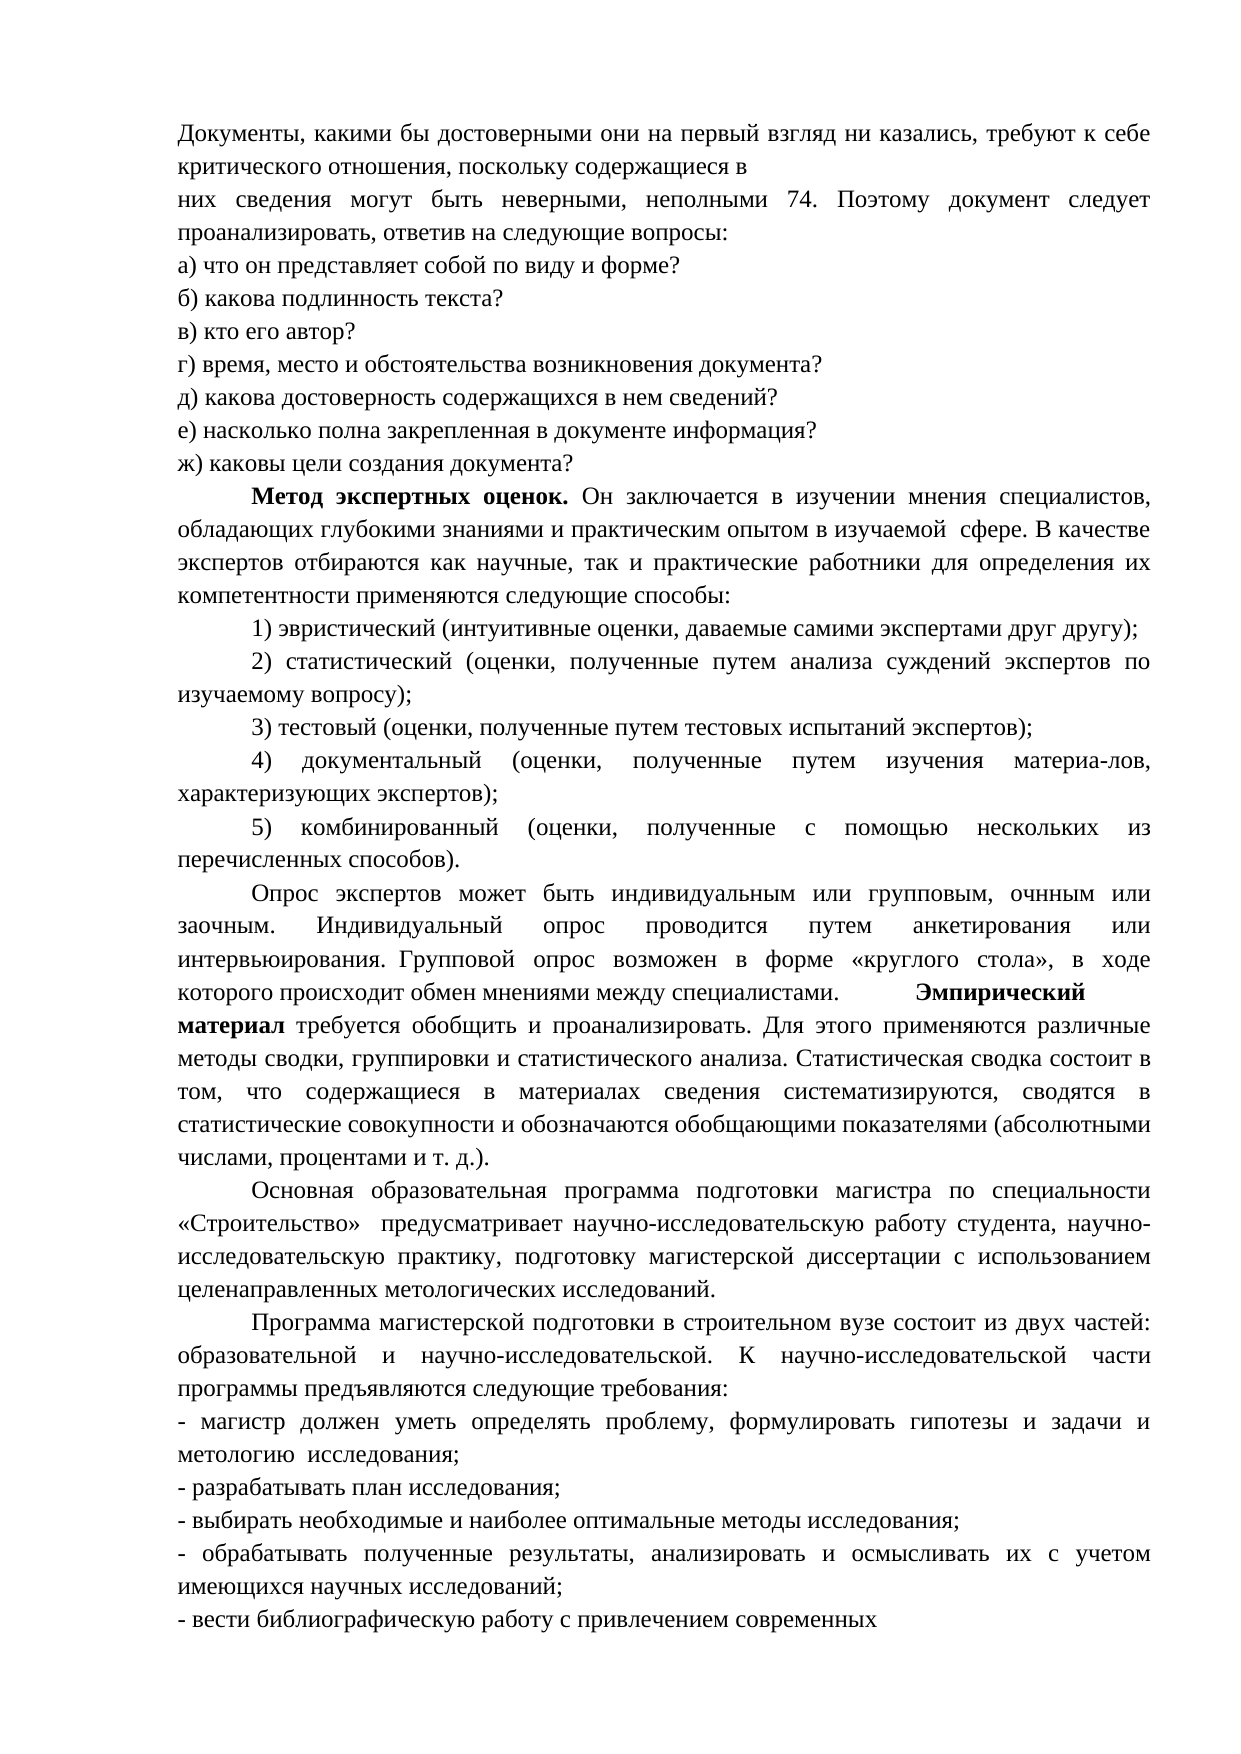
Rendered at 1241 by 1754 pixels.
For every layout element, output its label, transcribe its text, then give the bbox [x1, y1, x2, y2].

text Основная образовательная программа подготовки магистра по специальности «Строительство» предусматривает научно-исследовательскую работу студента, научно-исследовательскую практику, подготовку магистерской диссертации с использованием целенаправленных метологических исследований. [177, 1175, 1152, 1303]
text - вести библиографическую работу с привлечением современных [177, 1604, 1152, 1633]
text - выбирать необходимые и наиболее оптимальные методы исследования; [177, 1505, 1152, 1534]
text е) насколько полна закрепленная в документе информация? [177, 415, 1152, 444]
text а) что он представляет собой по виду и форме? [177, 250, 1152, 279]
text Метод экспертных оценок. Он заключается в изучении мнения специалистов, обладающих глубокими знаниями и практическим опытом в изучаемой сфере. В качестве экспертов отбираются как научные, так и практические работники для определения их компетентности применяются следующие способы: [177, 481, 1152, 609]
text б) какова подлинность текста? [177, 283, 1152, 312]
text 4) документальный (оценки, полученные путем изучения материа-лов, характеризующих экспертов); [177, 746, 1152, 807]
text - разрабатывать план исследования; [177, 1472, 1152, 1501]
text Документы, какими бы достоверными они на первый взгляд ни казались, требуют к себе критического отношения, поскольку содержащиеся в [177, 118, 1152, 180]
text них сведения могут быть неверными, неполными 74. Поэтому документ следует проанализировать, ответив на следующие вопросы: [177, 184, 1152, 246]
text - магистр должен уметь определять проблему, формулировать гипотезы и задачи и метологию исследования; [177, 1406, 1152, 1468]
text 1) эвристический (интуитивные оценки, даваемые самими экспертами друг другу); [177, 613, 1152, 642]
text ж) каковы цели создания документа? [177, 448, 1152, 477]
text в) кто его автор? [177, 316, 1152, 345]
text 3) тестовый (оценки, полученные путем тестовых испытаний экспертов); [177, 712, 1152, 741]
text - обрабатывать полученные результаты, анализировать и осмысливать их с учетом имеющихся научных исследований; [177, 1538, 1152, 1600]
text г) время, место и обстоятельства возникновения документа? [177, 349, 1152, 378]
text Опрос экспертов может быть индивидуальным или групповым, очнным или заочным. Индивидуальный опрос проводится путем анкетирования или интервьюирования. Групповой опрос возможен в форме «круглого стола», в ходе которого происходит обмен мнениями между специалистами. Эмпирический материал требуется обобщить и проанализировать. Для этого применяются различные методы сводки, группировки и статистического анализа. Статистическая сводка состоит в том, что содержащиеся в материалах сведения систематизируются, сводятся в статистические совокупности и обозначаются обобщающими показателями (абсолютными числами, процентами и т. д.). [177, 878, 1152, 1171]
text Программа магистерской подготовки в строительном вузе состоит из двух частей: образовательной и научно-исследовательской. К научно-исследовательской части программы предъявляются следующие требования: [177, 1307, 1152, 1402]
text д) какова достоверность содержащихся в нем сведений? [177, 382, 1152, 411]
text 2) статистический (оценки, полученные путем анализа суждений экспертов по изучаемому вопросу); [177, 646, 1152, 708]
text 5) комбинированный (оценки, полученные с помощью нескольких из перечисленных способов). [177, 812, 1152, 873]
